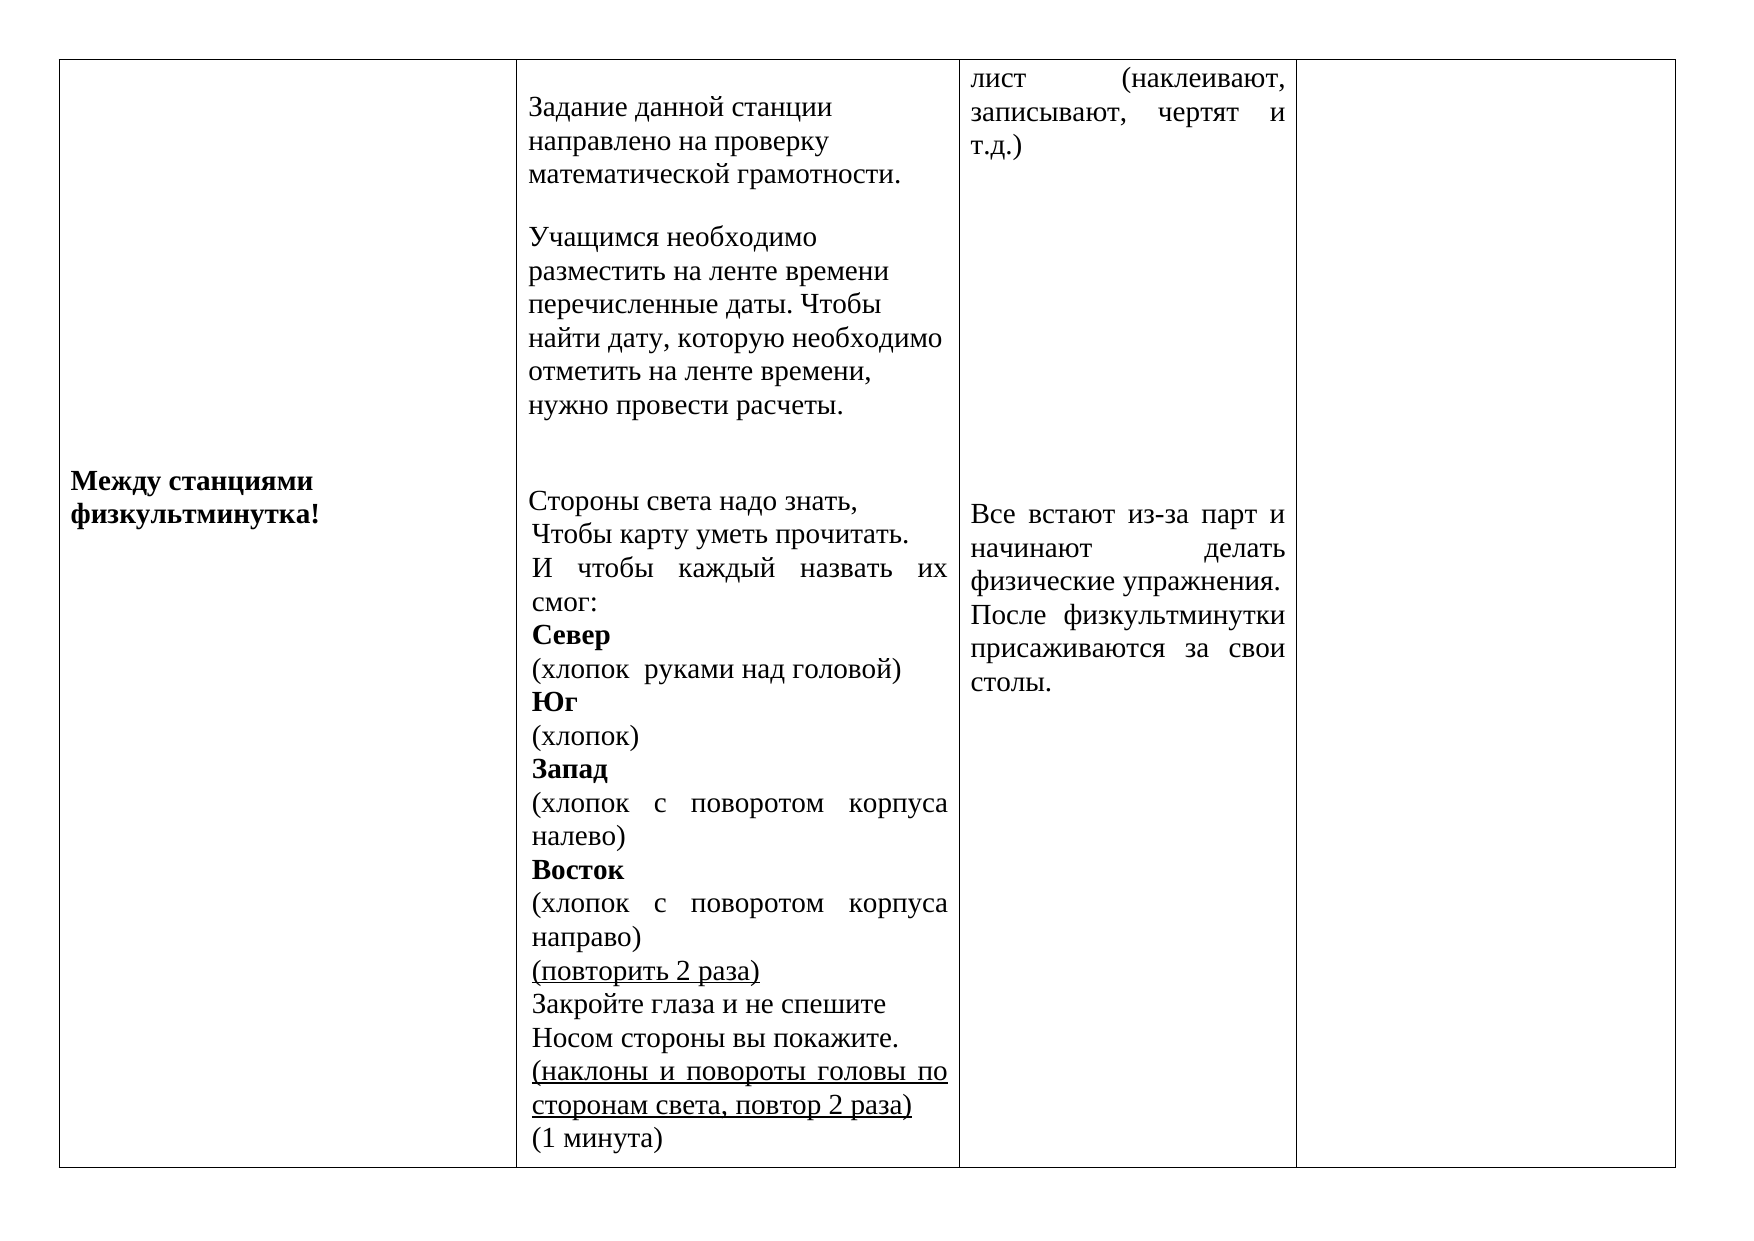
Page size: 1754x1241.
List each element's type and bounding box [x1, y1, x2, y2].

table_cell [60, 60, 516, 1167]
table_cell [960, 60, 1296, 1167]
table_cell [517, 60, 959, 1167]
table_cell [1297, 60, 1675, 1167]
